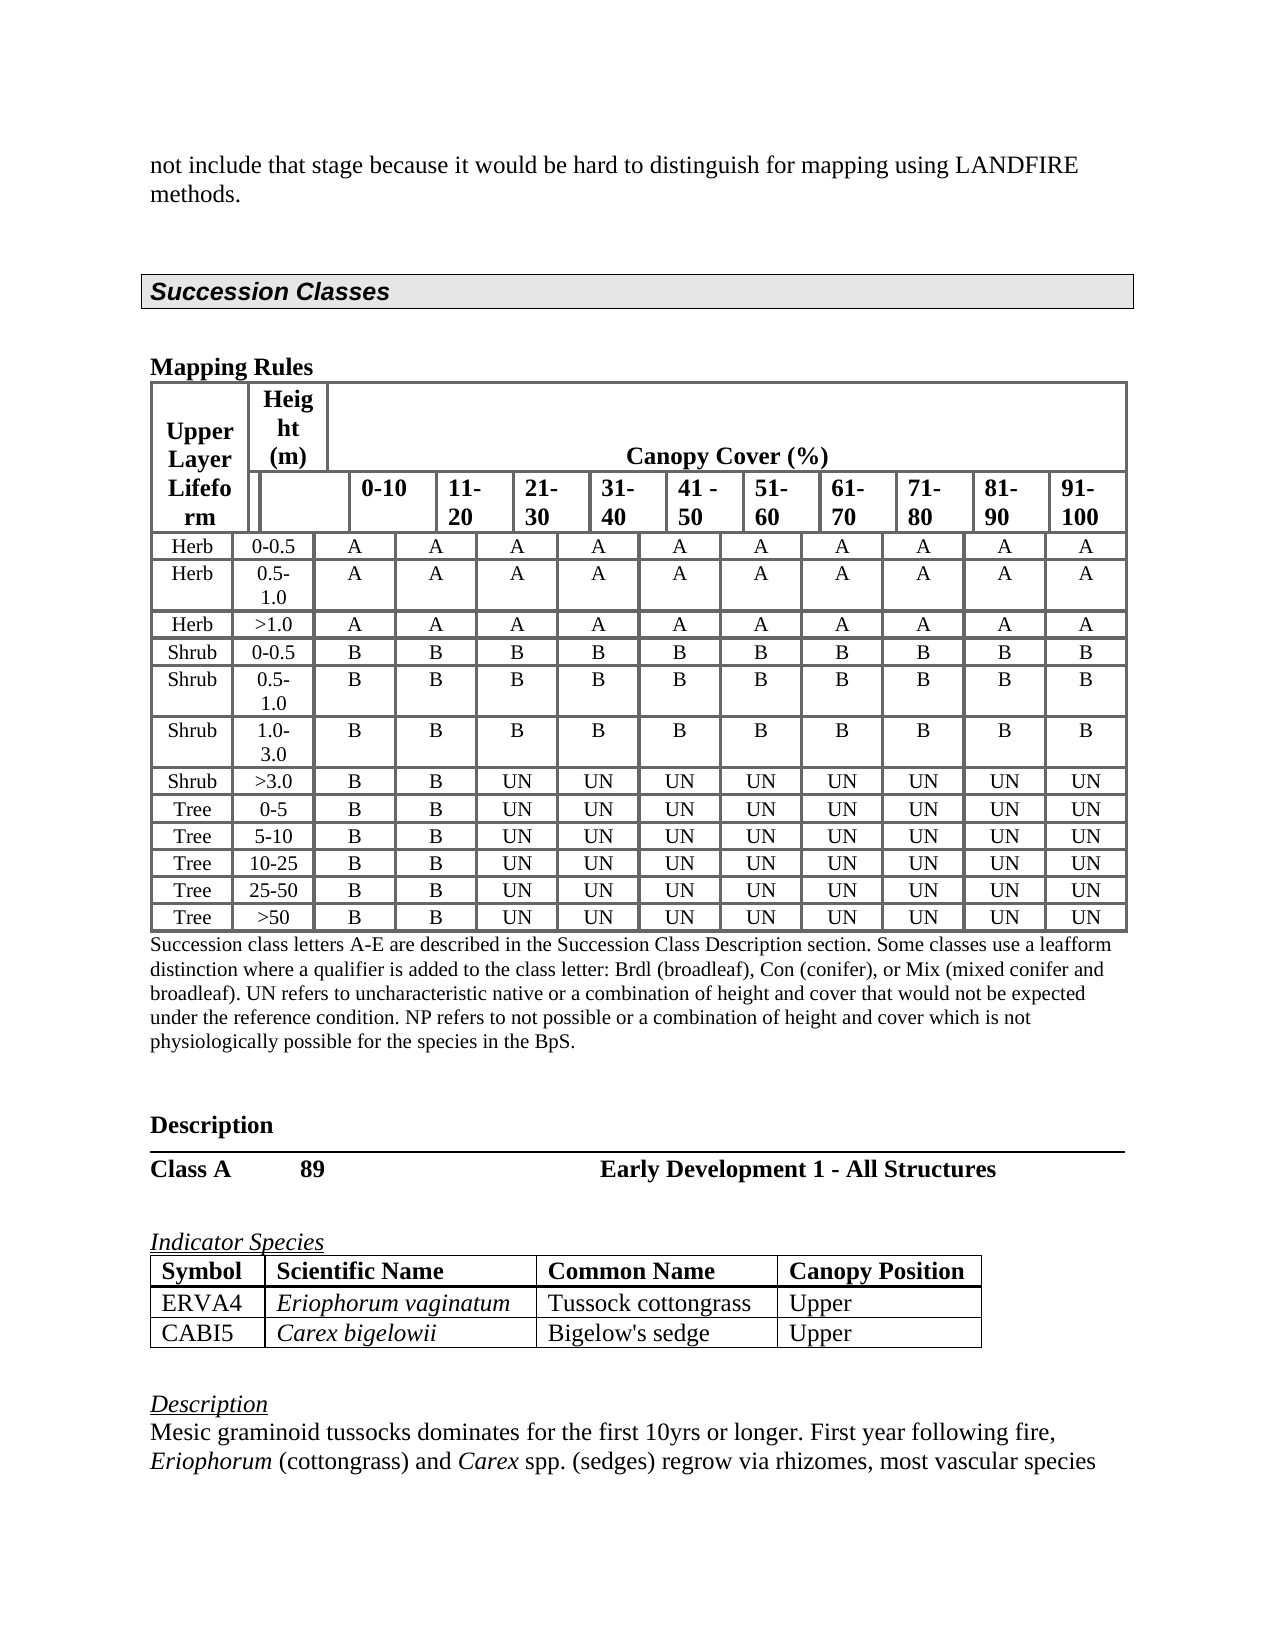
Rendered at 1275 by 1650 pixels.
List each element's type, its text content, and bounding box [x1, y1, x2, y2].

table_cell 71-80 [898, 473, 972, 531]
text Class A 89 Early Development 1 - All Structures [150, 1153, 1125, 1183]
table_cell B [559, 718, 637, 766]
table_cell A [884, 534, 962, 558]
table_cell UN [1047, 796, 1125, 821]
table_header Symbol [151, 1256, 264, 1285]
table_cell Carex bigelowii [266, 1318, 536, 1347]
table_cell B [316, 824, 394, 848]
table_cell A [966, 561, 1044, 609]
table_cell UN [722, 796, 800, 821]
table_cell Herb [153, 613, 231, 636]
table_cell UN [1047, 769, 1125, 793]
table_cell 0-10 [351, 473, 435, 531]
table_cell A [884, 613, 962, 636]
table_cell B [1047, 718, 1125, 766]
table_cell Tree [153, 878, 231, 902]
table_cell B [884, 718, 962, 766]
table_cell UN [803, 905, 881, 929]
table_cell A [478, 613, 556, 636]
table_cell UN [803, 796, 881, 821]
table_cell Shrub [153, 640, 231, 664]
table_cell 10-25 [234, 851, 312, 875]
table_cell UN [803, 824, 881, 848]
table_cell UN [966, 878, 1044, 902]
table_cell B [641, 640, 719, 664]
table_cell Tussock cottongrass [537, 1288, 777, 1317]
table_cell B [397, 796, 475, 821]
table_cell UN [884, 796, 962, 821]
table_cell A [1047, 534, 1125, 558]
table_cell UN [722, 905, 800, 929]
table_cell A [316, 534, 394, 558]
table_cell A [1047, 613, 1125, 636]
table_cell UN [966, 796, 1044, 821]
table_cell B [397, 851, 475, 875]
table_cell A [722, 613, 800, 636]
table_cell A [966, 534, 1044, 558]
table_cell UN [559, 905, 637, 929]
table_cell A [559, 613, 637, 636]
table_cell Tree [153, 796, 231, 821]
table_cell B [884, 667, 962, 715]
table_cell B [966, 718, 1044, 766]
table_cell ERVA4 [151, 1288, 264, 1317]
table_cell 41 - 50 [668, 473, 742, 531]
table_cell Shrub [153, 667, 231, 715]
table_cell B [316, 769, 394, 793]
table_cell A [803, 613, 881, 636]
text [150, 150, 1125, 207]
table_cell UN [884, 824, 962, 848]
table_cell Tree [153, 851, 231, 875]
table_cell B [478, 718, 556, 766]
table_cell B [722, 718, 800, 766]
table_cell B [722, 667, 800, 715]
table_cell B [316, 851, 394, 875]
table_cell UN [722, 851, 800, 875]
table_cell B [966, 667, 1044, 715]
table_cell Bigelow's sedge [537, 1318, 777, 1347]
table_cell B [478, 667, 556, 715]
table_cell B [641, 667, 719, 715]
table_cell CABI5 [151, 1318, 264, 1347]
table_cell A [803, 534, 881, 558]
table_cell UN [559, 796, 637, 821]
table_cell 1.0-3.0 [234, 718, 312, 766]
table_cell 5-10 [234, 824, 312, 848]
table_cell A [397, 613, 475, 636]
table_cell 11-20 [438, 473, 512, 531]
table_cell B [478, 640, 556, 664]
table_cell 0.5-1.0 [234, 667, 312, 715]
table_cell A [316, 613, 394, 636]
table_cell B [397, 878, 475, 902]
table_cell UN [803, 769, 881, 793]
table_cell B [559, 667, 637, 715]
table_cell B [1047, 667, 1125, 715]
table_cell Eriophorum vaginatum [266, 1288, 536, 1317]
table_cell UN [722, 769, 800, 793]
table_cell UN [722, 878, 800, 902]
table_cell A [316, 561, 394, 609]
table_cell 25-50 [234, 878, 312, 902]
table_cell UN [641, 824, 719, 848]
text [150, 1417, 1125, 1475]
table_cell A [641, 561, 719, 609]
table_cell A [397, 561, 475, 609]
table_cell B [316, 667, 394, 715]
table_cell UN [478, 769, 556, 793]
table_cell UN [803, 851, 881, 875]
table_header Common Name [537, 1256, 777, 1285]
table_cell UN [966, 851, 1044, 875]
table_header Canopy Cover (%) [329, 384, 1125, 470]
table_cell A [397, 534, 475, 558]
table_cell B [316, 905, 394, 929]
table_cell A [559, 561, 637, 609]
table_cell 51-60 [745, 473, 818, 531]
text Mapping Rules [150, 352, 1125, 381]
table_cell A [641, 534, 719, 558]
table_header Upper Layer Lifeform [153, 384, 247, 531]
table_cell 0.5-1.0 [234, 561, 312, 609]
table_cell UN [884, 769, 962, 793]
table_cell Herb [153, 534, 231, 558]
table_cell UN [966, 905, 1044, 929]
table_cell UN [478, 796, 556, 821]
table_cell A [722, 561, 800, 609]
table_cell >50 [234, 905, 312, 929]
table_cell B [397, 824, 475, 848]
table_header Height (m) [250, 384, 326, 470]
table_cell UN [641, 905, 719, 929]
table_cell Herb [153, 561, 231, 609]
table_header Canopy Position [778, 1256, 981, 1285]
text Description [150, 1389, 1125, 1417]
table_cell UN [966, 824, 1044, 848]
table_cell UN [1047, 851, 1125, 875]
table_cell UN [1047, 905, 1125, 929]
table_cell A [803, 561, 881, 609]
table_cell >3.0 [234, 769, 312, 793]
table_cell Upper [778, 1288, 981, 1317]
table_cell UN [1047, 824, 1125, 848]
table_cell A [1047, 561, 1125, 609]
table_cell B [397, 769, 475, 793]
table_cell 81-90 [975, 473, 1048, 531]
text Description [150, 1110, 1125, 1139]
table_cell B [884, 640, 962, 664]
table_cell UN [478, 824, 556, 848]
table_cell B [397, 667, 475, 715]
table_cell UN [722, 824, 800, 848]
table_cell UN [966, 769, 1044, 793]
table_cell B [803, 667, 881, 715]
table_cell Upper [778, 1318, 981, 1347]
table_cell UN [1047, 878, 1125, 902]
table_cell B [397, 905, 475, 929]
table_cell A [559, 534, 637, 558]
table_cell UN [559, 878, 637, 902]
table_cell UN [559, 851, 637, 875]
table_cell 0-0.5 [234, 640, 312, 664]
text Succession Classes [142, 275, 1133, 308]
table_cell Tree [153, 905, 231, 929]
table_cell B [722, 640, 800, 664]
table_cell B [1047, 640, 1125, 664]
table_cell 61-70 [822, 473, 895, 531]
table_cell UN [478, 905, 556, 929]
table_header Scientific Name [266, 1256, 536, 1285]
text Indicator Species [150, 1227, 1125, 1255]
table_cell B [397, 718, 475, 766]
text Succession class letters A-E are described in the Succession Class Description section. Some classes use a leafform distinction where a qualifier is added to the class letter: Brdl (broadleaf), Con (conifer), or Mix (mixed conifer and broadleaf). UN refers to uncharacteristic native or a combination of height and cover that would not be expected under the reference condition. NP refers to not possible or a combination of height and cover which is not physiologically possible for the species in the BpS. [150, 933, 1125, 1053]
table_cell >1.0 [234, 613, 312, 636]
table_cell UN [884, 878, 962, 902]
table_cell UN [803, 878, 881, 902]
table_cell Shrub [153, 769, 231, 793]
table_cell B [316, 878, 394, 902]
table_cell B [316, 640, 394, 664]
table_cell B [559, 640, 637, 664]
table_cell UN [641, 769, 719, 793]
table_cell A [641, 613, 719, 636]
table_cell A [722, 534, 800, 558]
table_cell A [884, 561, 962, 609]
table_cell B [641, 718, 719, 766]
table_cell UN [478, 878, 556, 902]
table_cell UN [559, 769, 637, 793]
table_cell Shrub [153, 718, 231, 766]
table_cell UN [884, 851, 962, 875]
table_cell B [316, 796, 394, 821]
table_cell 0-5 [234, 796, 312, 821]
table_cell B [966, 640, 1044, 664]
table_cell 91-100 [1051, 473, 1125, 531]
table_cell UN [478, 851, 556, 875]
table_cell B [316, 718, 394, 766]
table_cell UN [884, 905, 962, 929]
table_cell A [966, 613, 1044, 636]
table_cell UN [559, 824, 637, 848]
table_cell UN [641, 878, 719, 902]
table_cell UN [641, 796, 719, 821]
table_cell UN [641, 851, 719, 875]
table_cell B [397, 640, 475, 664]
table_cell 0-0.5 [234, 534, 312, 558]
table_cell B [803, 718, 881, 766]
table_cell B [803, 640, 881, 664]
table_cell 31-40 [592, 473, 665, 531]
table_cell 21-30 [515, 473, 588, 531]
table_cell A [478, 534, 556, 558]
table_cell A [478, 561, 556, 609]
table_cell Tree [153, 824, 231, 848]
